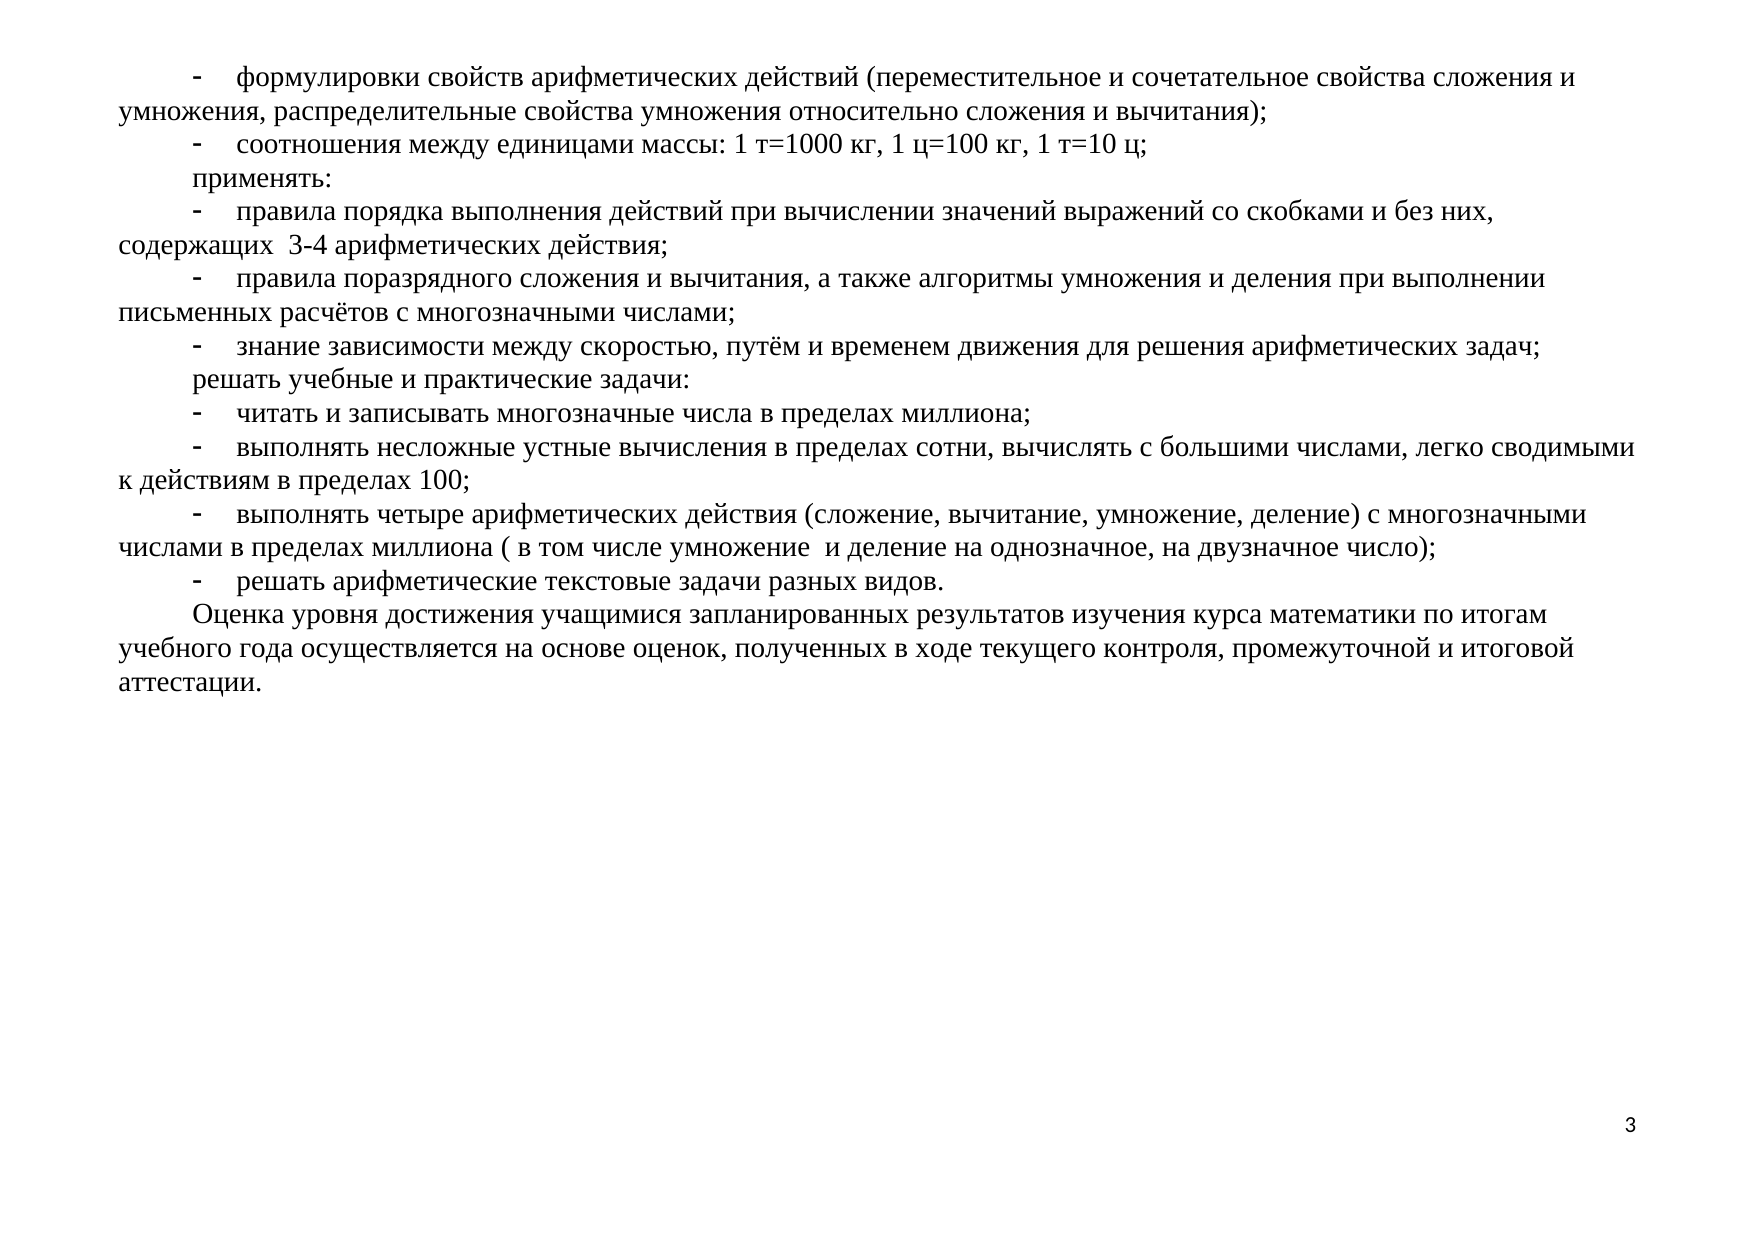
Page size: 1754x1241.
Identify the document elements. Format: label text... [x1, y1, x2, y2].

list решать учебные и практические задачи: [118, 361, 1636, 395]
list соотношения между единицами массы: 1 т=1000 кг, 1 ц=100 кг, 1 т=10 ц; [118, 126, 1636, 160]
list формулировки свойств арифметических действий (переместительное и сочетательное свойства сложения и умножения, распределительные свойства умножения относительно сложения и вычитания); [118, 59, 1636, 126]
list применять: [118, 160, 1636, 193]
list читать и записывать многозначные числа в пределах миллиона; [118, 395, 1636, 429]
list знание зависимости между скоростью, путём и временем движения для решения арифметических задач; [118, 328, 1636, 361]
list правила порядка выполнения действий при вычислении значений выражений со скобками и без них, содержащих 3-4 арифметических действия; [118, 193, 1636, 261]
list решать арифметические текстовые задачи разных видов. [118, 563, 1636, 597]
list выполнять несложные устные вычисления в пределах сотни, вычислять с большими числами, легко сводимыми к действиям в пределах 100; [118, 429, 1636, 496]
list Оценка уровня достижения учащимися запланированных результатов изучения курса математики по итогам учебного года осуществляется на основе оценок, полученных в ходе текущего контроля, промежуточной и итоговой аттестации. [118, 597, 1636, 697]
list выполнять четыре арифметических действия (сложение, вычитание, умножение, деление) с многозначными числами в пределах миллиона ( в том числе умножение и деление на однозначное, на двузначное число); [118, 496, 1636, 563]
list правила поразрядного сложения и вычитания, а также алгоритмы умножения и деления при выполнении письменных расчётов с многозначными числами; [118, 261, 1636, 328]
